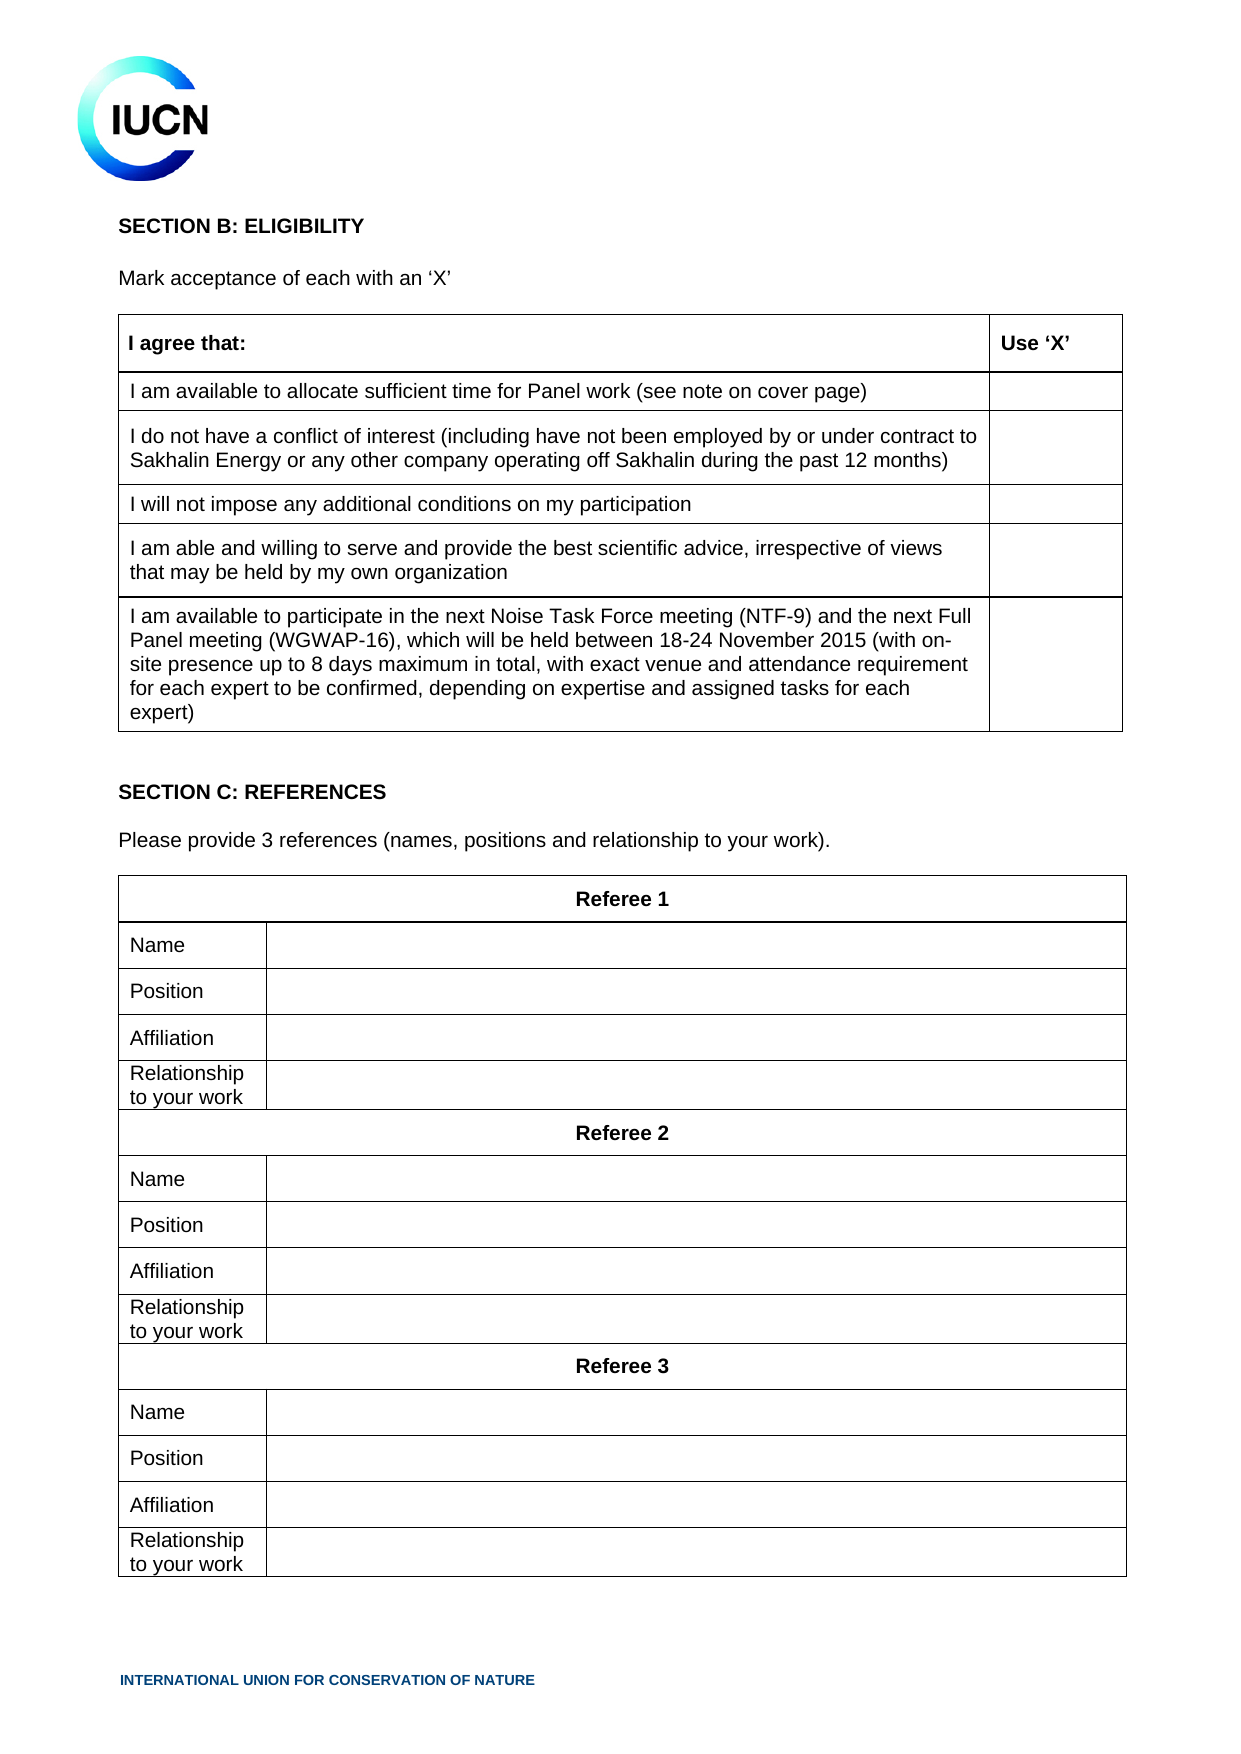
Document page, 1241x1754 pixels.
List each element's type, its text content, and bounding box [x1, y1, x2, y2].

picture [77, 56, 208, 181]
table_cell Name [119, 1390, 266, 1435]
table_cell Name [119, 1156, 266, 1201]
table_cell Relationship to your work [119, 1528, 266, 1576]
table_cell [990, 373, 1122, 410]
table_cell Affiliation [119, 1482, 266, 1527]
table_cell [267, 1528, 1126, 1576]
table_cell [267, 1295, 1126, 1342]
table_cell Position [119, 969, 266, 1014]
table_cell [267, 969, 1126, 1014]
table_header Use ‘X’ [990, 315, 1122, 371]
table_cell [267, 1202, 1126, 1247]
table_cell [990, 524, 1122, 596]
table_cell I do not have a conflict of interest (including have not been employed by or under contract to Sakhalin Energy or any other company operating off Sakhalin during the past 12 months) [119, 411, 989, 484]
table_cell Referee 2 [119, 1110, 1126, 1155]
table_cell I am available to participate in the next Noise Task Force meeting (NTF-9) and the next Full Panel meeting (WGWAP-16), which will be held between 18-24 November 2015 (with on-site presence up to 8 days maximum in total, with exact venue and attendance requirement for each expert to be confirmed, depending on expertise and assigned tasks for each expert) [119, 598, 989, 731]
table_cell I am available to allocate sufficient time for Panel work (see note on cover page) [119, 373, 989, 410]
table_cell [267, 1015, 1126, 1060]
table_cell I will not impose any additional conditions on my participation [119, 485, 989, 523]
table_header Referee 1 [119, 876, 1126, 921]
table_cell [990, 411, 1122, 484]
table_cell I am able and willing to serve and provide the best scientific advice, irrespective of views that may be held by my own organization [119, 524, 989, 596]
table_cell [267, 1436, 1126, 1481]
table_cell Affiliation [119, 1248, 266, 1293]
table_cell Relationship to your work [119, 1061, 266, 1109]
text SECTION B: ELIGIBILITY [118, 214, 1122, 238]
table_cell Relationship to your work [119, 1295, 266, 1342]
table_cell Position [119, 1436, 266, 1481]
table_cell [267, 1390, 1126, 1435]
text Mark acceptance of each with an ‘X’ [118, 266, 1122, 290]
table_cell Position [119, 1202, 266, 1247]
table_cell [267, 1156, 1126, 1201]
table_cell [267, 1248, 1126, 1293]
table_cell [990, 598, 1122, 731]
table_cell [990, 485, 1122, 523]
table_cell Name [119, 923, 266, 968]
table_cell [267, 1482, 1126, 1527]
table_header I agree that: [119, 315, 989, 371]
table_cell Affiliation [119, 1015, 266, 1060]
text SECTION C: REFERENCES [59, 779, 1122, 803]
table_cell [267, 1061, 1126, 1109]
table_cell Referee 3 [119, 1344, 1126, 1388]
table_cell [267, 923, 1126, 968]
text Please provide 3 references (names, positions and relationship to your work). [59, 827, 1122, 851]
